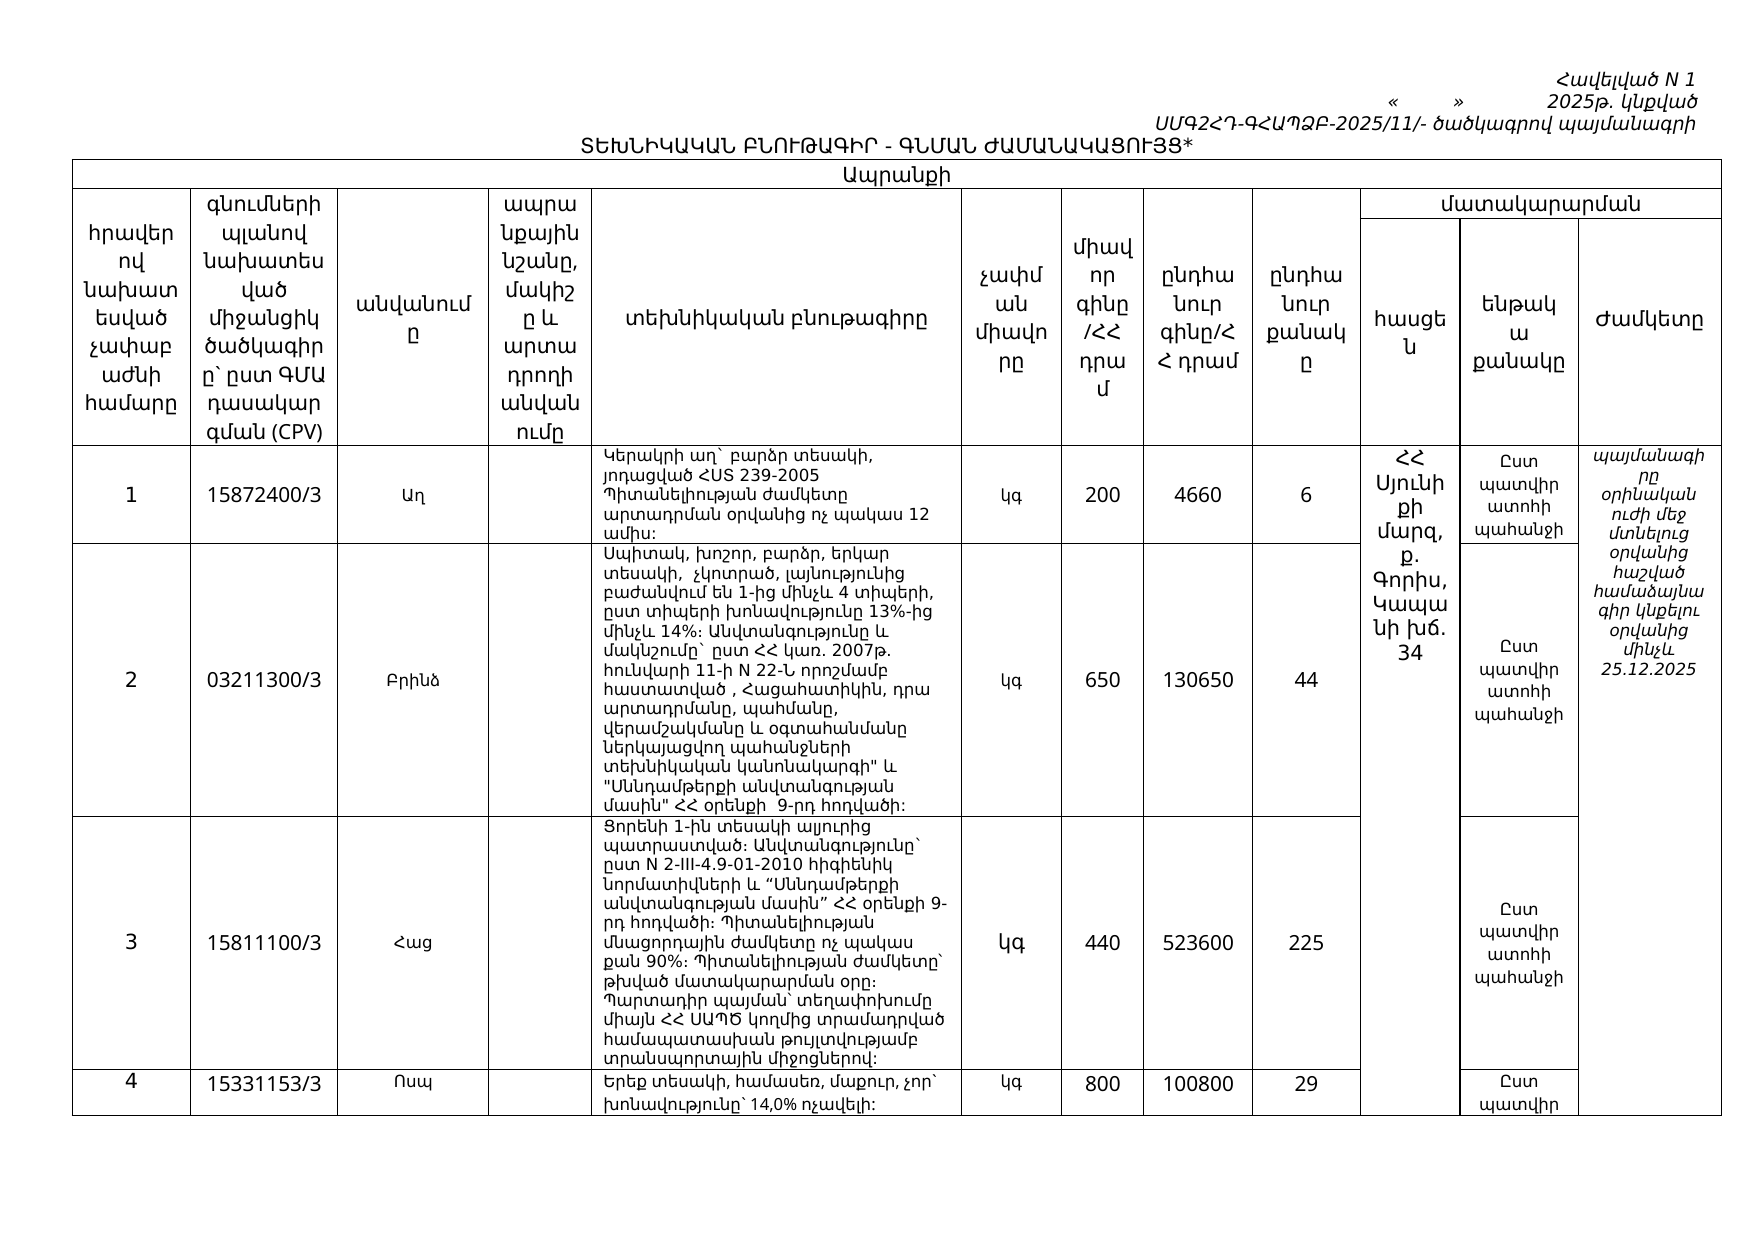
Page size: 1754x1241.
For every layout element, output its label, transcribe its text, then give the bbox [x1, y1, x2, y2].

table_cell Հաց [338, 817, 488, 1068]
table_cell 44 [1253, 544, 1360, 816]
table_cell 4 [73, 1070, 190, 1115]
table_cell [489, 544, 591, 816]
table_cell կգ [962, 544, 1061, 816]
table_cell 523600 [1144, 817, 1252, 1068]
table_header Ապրանքի [73, 160, 1721, 188]
table_cell 03211300/3 [191, 544, 337, 816]
table_cell Ցորենի 1-ին տեսակի ալյուրից պատրաստված։ Անվտանգությունը` ըստ N 2-III-4.9-01-2010 հիգիենիկ նորմատիվների և “Սննդամթերքի անվտանգության մասին” ՀՀ օրենքի 9-րդ հոդվածի։ Պիտանելիության մնացորդային ժամկետը ոչ պակաս քան 90%։ Պիտանելիության ժամկետը՝ թխված մատակարարման օրը։ Պարտադիր պայման՝ տեղափոխումը միայն ՀՀ ՍԱՊԾ կողմից տրամադրված համապատասխան թույլտվությամբ տրանսպորտային միջոցներով: [592, 817, 961, 1068]
text ՍՄԳ2ՀԴ-ԳՀԱՊՁԲ-2025/11/- ծածկագրով պայմանագրի [75, 113, 1698, 134]
table_cell մատակարարման [1361, 189, 1721, 218]
table_cell ընդհանուր քանակը [1253, 189, 1360, 445]
table_cell [489, 817, 591, 1068]
table_cell 4660 [1144, 446, 1252, 543]
table_cell 1 [73, 446, 190, 543]
text Հավելված N 1 [75, 69, 1698, 91]
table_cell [592, 1070, 961, 1115]
table_cell Ոսպ [338, 1070, 488, 1115]
table_cell ընդհանուր գինը/ՀՀ դրամ [1144, 189, 1252, 445]
table_cell [489, 1070, 591, 1115]
table_cell պայմանագիրը օրինական ուժի մեջ մտնելուց օրվանից հաշված համաձայնագիր կնքելու օրվանից մինչև 25.12.2025 [1579, 446, 1721, 1115]
table_cell անվանումը [338, 189, 488, 445]
table_cell 650 [1062, 544, 1143, 816]
table_cell 100800 [1144, 1070, 1252, 1115]
table_cell տեխնիկական բնութագիրը [592, 189, 961, 445]
table_cell չափման միավորը [962, 189, 1061, 445]
table_cell Աղ [338, 446, 488, 543]
table_cell ենթակա քանակը [1461, 219, 1578, 445]
table_cell 15331153/3 [191, 1070, 337, 1115]
table_cell 440 [1062, 817, 1143, 1068]
table_cell 2 [73, 544, 190, 816]
table_cell Ըստ պատվիրատոհի պահանջի [1461, 544, 1578, 816]
table_cell միավոր գինը/ՀՀ դրամ [1062, 189, 1143, 445]
table_cell 15811100/3 [191, 817, 337, 1068]
table_cell կգ [962, 1070, 1061, 1115]
table_cell հրավերով նախատեսված չափաբաժնի համարը [73, 189, 190, 445]
table_cell 3 [73, 817, 190, 1068]
table_cell 15872400/3 [191, 446, 337, 543]
table_cell 225 [1253, 817, 1360, 1068]
table_cell 130650 [1144, 544, 1252, 816]
table_cell Ըստ պատվիրատոհի պահանջի [1461, 817, 1578, 1068]
table_cell Սպիտակ, խոշոր, բարձր, երկար տեսակի, չկոտրած, լայնությունից բաժանվում են 1-ից մինչև 4 տիպերի, ըստ տիպերի խոնավությունը 13%-ից մինչև 14%։ Անվտանգությունը և մակնշումը` ըստ ՀՀ կառ. 2007թ. հունվարի 11-ի N 22-Ն որոշմամբ հաստատված ‚ Հացահատիկին, դրա արտադրմանը, պահմանը, վերամշակմանը և օգտահանմանը ներկայացվող պահանջների տեխնիկական կանոնակարգի" և "Սննդամթերքի անվտանգության մասին" ՀՀ օրենքի 9-րդ հոդվածի: [592, 544, 961, 816]
text ՏԵԽՆԻԿԱԿԱՆ ԲՆՈՒԹԱԳԻՐ - ԳՆՄԱՆ ԺԱՄԱՆԱԿԱՑՈՒՅՑ* [75, 134, 1698, 159]
table_cell 800 [1062, 1070, 1143, 1115]
table_cell 6 [1253, 446, 1360, 543]
table_cell ապրանքային նշանը, մակիշը և արտադրողի անվանումը [489, 189, 591, 445]
table_cell 200 [1062, 446, 1143, 543]
table_cell Բրինձ [338, 544, 488, 816]
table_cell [1461, 1070, 1578, 1115]
table_cell գնումների պլանով նախատեսված միջանցիկ ծածկագիրը` ըստ ԳՄԱ դասակարգման (CPV) [191, 189, 337, 445]
table_cell 29 [1253, 1070, 1360, 1115]
table_cell հասցեն [1361, 219, 1459, 445]
table_cell կգ [962, 446, 1061, 543]
table_cell [489, 446, 591, 543]
table_cell ՀՀ Սյունիքի մարզ, ք. Գորիս, Կապանի խճ. 34 [1361, 446, 1459, 1115]
table_cell կգ [962, 817, 1061, 1068]
table_cell Ժամկետը [1579, 219, 1721, 445]
table_cell Ըստ պատվիրատոհի պահանջի [1461, 446, 1578, 543]
text « » 2025թ. կնքված [75, 91, 1698, 113]
table_cell Կերակրի աղ` բարձր տեսակի, յոդացված ՀՍՏ 239-2005 Պիտանելիության ժամկետը արտադրման օրվանից ոչ պակաս 12 ամիս: [592, 446, 961, 543]
